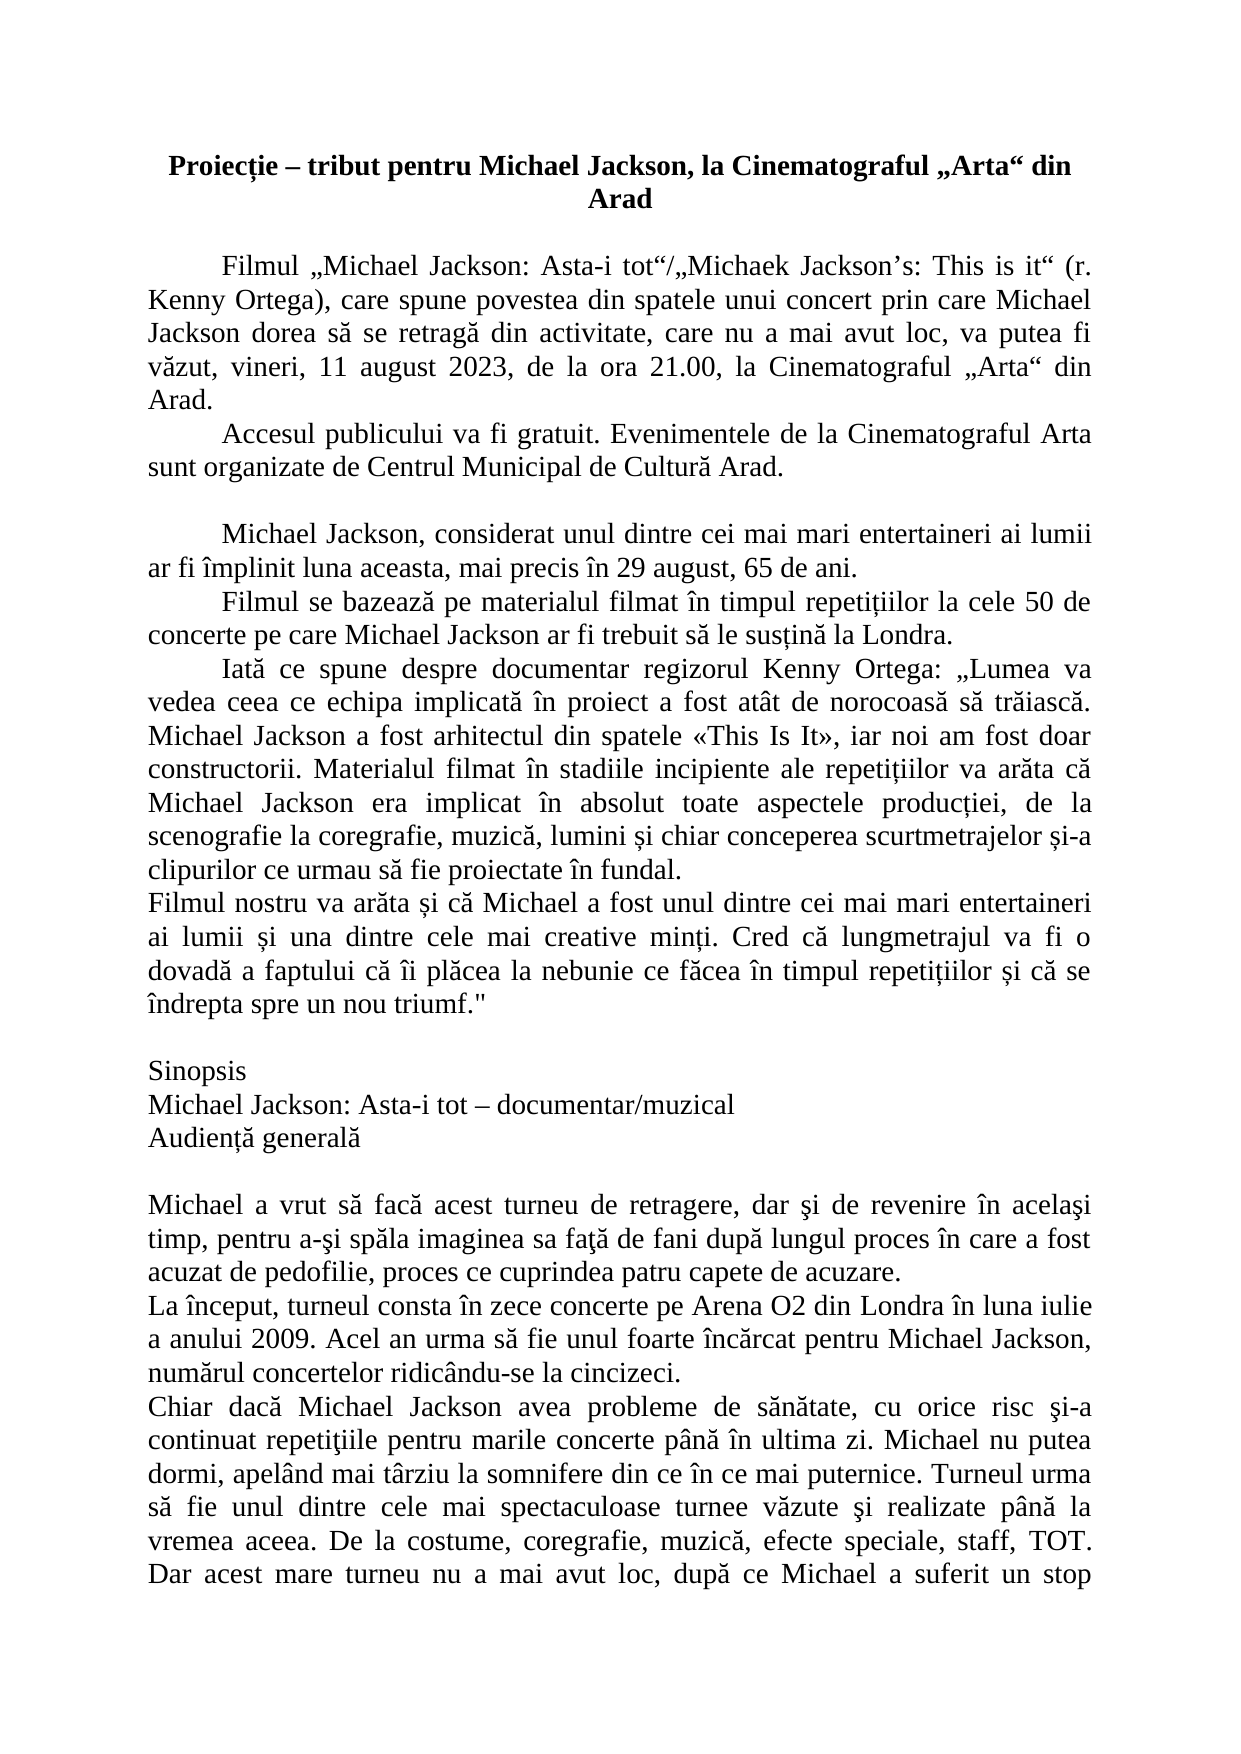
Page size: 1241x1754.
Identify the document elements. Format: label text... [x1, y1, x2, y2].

text Accesul publicului va fi gratuit. Evenimentele de la Cinematograful Arta sunt organizate de Centrul Municipal de Cultură Arad. [148, 416, 1093, 483]
text Filmul „Michael Jackson: Asta-i tot“/„Michaek Jackson’s: This is it“ (r. Kenny Ortega), care spune povestea din spatele unui concert prin care Michael Jackson dorea să se retragă din activitate, care nu a mai avut loc, va putea fi văzut, vineri, 11 august 2023, de la ora 21.00, la Cinematograful „Arta“ din Arad. [148, 248, 1093, 416]
text Audiență generală [148, 1120, 1093, 1154]
text Michael Jackson: Asta-i tot – documentar/muzical [148, 1087, 1093, 1120]
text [148, 1389, 1093, 1590]
text Proiecție – tribut pentru Michael Jackson, la Cinematograful „Arta“ din Arad [148, 148, 1093, 215]
text Michael Jackson, considerat unul dintre cei mai mari entertaineri ai lumii ar fi împlinit luna aceasta, mai precis în 29 august, 65 de ani. [148, 517, 1093, 584]
text Michael a vrut să facă acest turneu de retragere, dar şi de revenire în acelaşi timp, pentru a-şi spăla imaginea sa faţă de fani după lungul proces în care a fost acuzat de pedofilie, proces ce cuprindea patru capete de acuzare. [148, 1187, 1093, 1288]
text La început, turneul consta în zece concerte pe Arena O2 din Londra în luna iulie a anului 2009. Acel an urma să fie unul foarte încărcat pentru Michael Jackson, numărul concertelor ridicându-se la cincizeci. [148, 1288, 1093, 1389]
text Sinopsis [148, 1053, 1093, 1087]
text Iată ce spune despre documentar regizorul Kenny Ortega: „Lumea va vedea ceea ce echipa implicată în proiect a fost atât de norocoasă să trăiască. Michael Jackson a fost arhitectul din spatele «This Is It», iar noi am fost doar constructorii. Materialul filmat în stadiile incipiente ale repetițiilor va arăta că Michael Jackson era implicat în absolut toate aspectele producției, de la scenografie la coregrafie, muzică, lumini și chiar conceperea scurtmetrajelor și-a clipurilor ce urmau să fie proiectate în fundal. [148, 651, 1093, 886]
text Filmul se bazează pe materialul filmat în timpul repetițiilor la cele 50 de concerte pe care Michael Jackson ar fi trebuit să le susțină la Londra. [148, 584, 1093, 651]
text Filmul nostru va arăta și că Michael a fost unul dintre cei mai mari entertaineri ai lumii și una dintre cele mai creative minți. Cred că lungmetrajul va fi o dovadă a faptului că îi plăcea la nebunie ce făcea în timpul repetițiilor și că se îndrepta spre un nou triumf." [148, 886, 1093, 1020]
